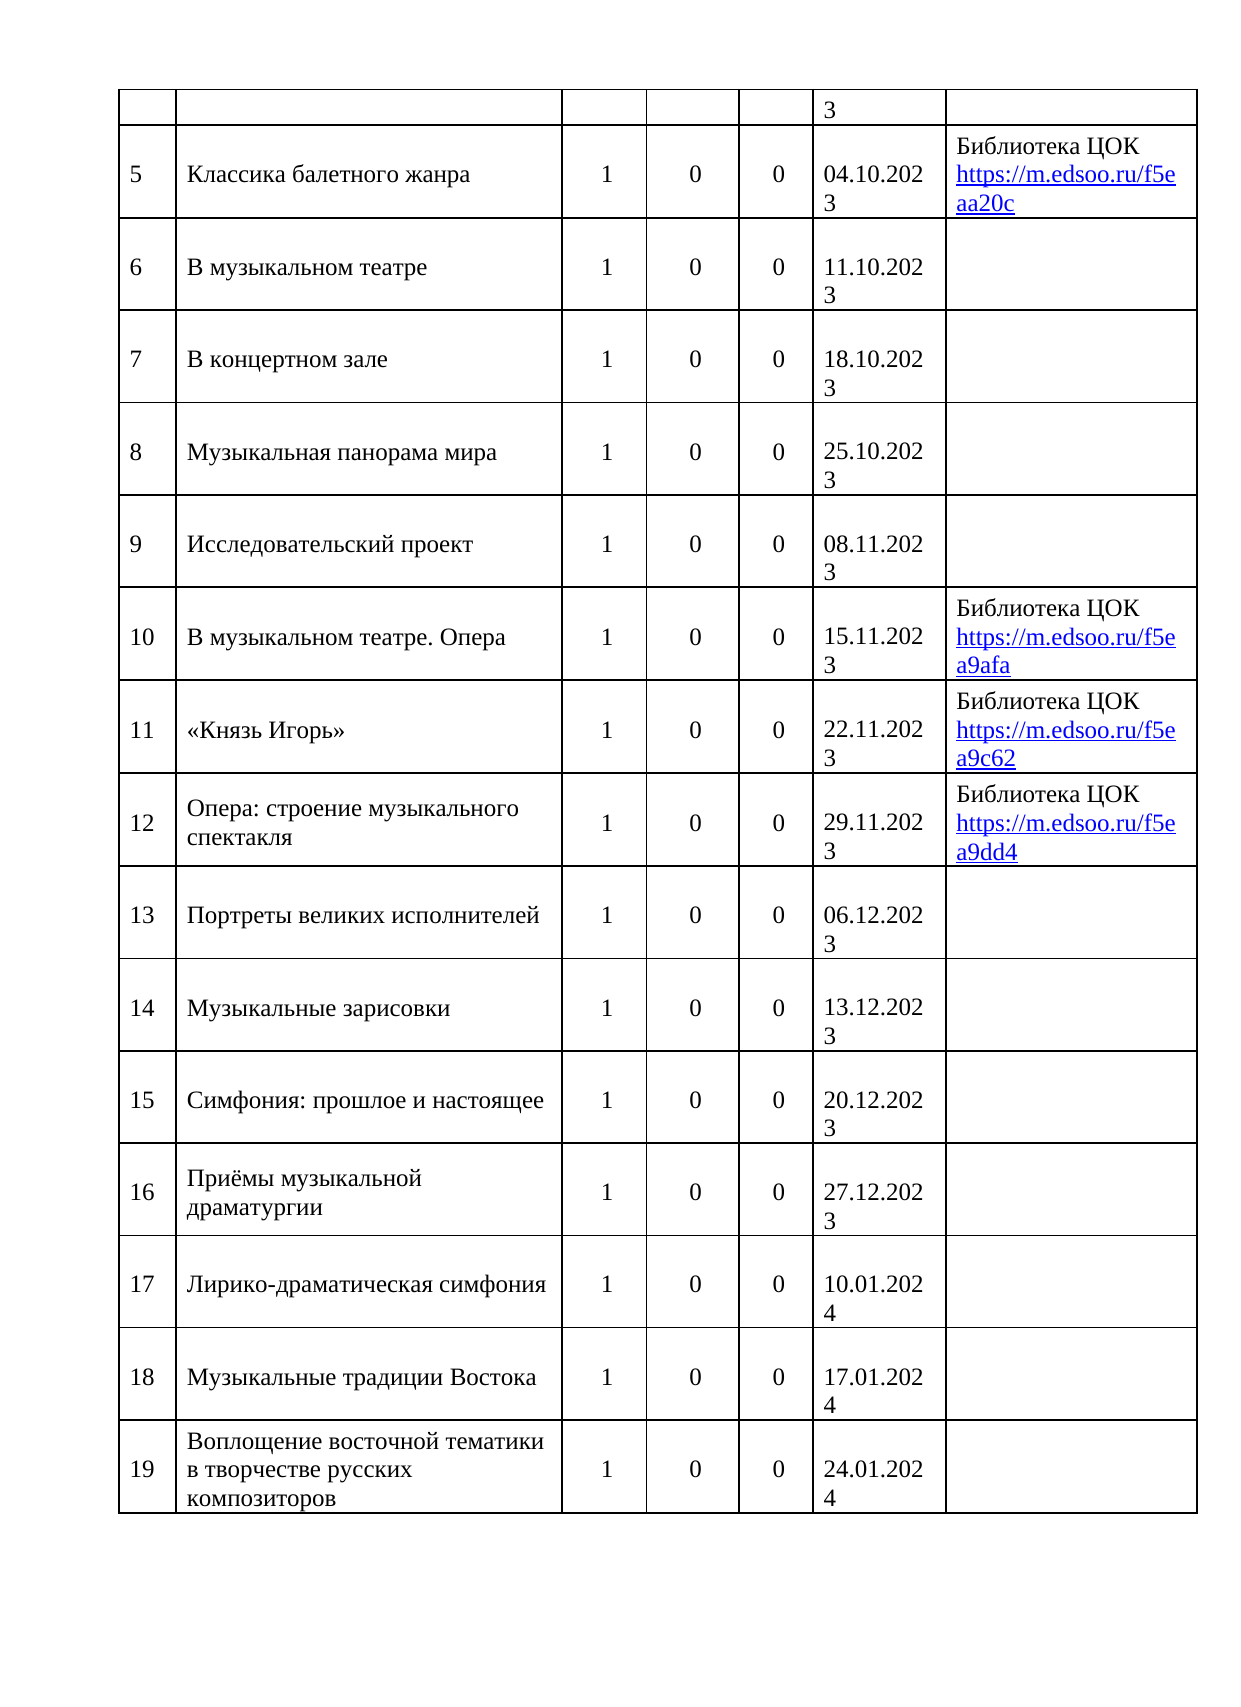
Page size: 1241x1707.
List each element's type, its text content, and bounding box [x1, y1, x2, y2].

table_cell Лирико-драматическая симфония [177, 1236, 561, 1327]
table_cell 0 [647, 496, 738, 586]
table_cell 8 [120, 403, 175, 494]
table_cell 11 [120, 681, 175, 772]
table_cell 0 [647, 867, 738, 958]
table_cell 12 [120, 774, 175, 865]
table_cell 0 [740, 126, 812, 217]
table_cell 17 [120, 1236, 175, 1327]
table_cell 14 [120, 959, 175, 1050]
table_cell 0 [647, 681, 738, 772]
table_cell 0 [740, 90, 812, 124]
table_cell 0 [740, 588, 812, 679]
table_cell 0 [647, 126, 738, 217]
table_cell 0 [647, 959, 738, 1050]
table_cell 10 [120, 588, 175, 679]
table_cell 1 [563, 1328, 646, 1419]
table_cell 22.11.2023 [814, 681, 945, 772]
table_cell Портреты великих исполнителей [177, 867, 561, 958]
table_cell 0 [647, 90, 738, 124]
table_cell 08.11.2023 [814, 496, 945, 586]
table_cell 17.01.2024 [814, 1328, 945, 1419]
table_cell 0 [740, 1052, 812, 1142]
table_cell 0 [740, 1144, 812, 1234]
table_cell 1 [563, 1236, 646, 1327]
table_cell 29.11.2023 [814, 774, 945, 865]
table_cell 0 [740, 1421, 812, 1512]
table_cell [947, 403, 1196, 494]
table_cell 27.12.2023 [814, 1144, 945, 1234]
table_cell 0 [647, 774, 738, 865]
table_cell [947, 311, 1196, 402]
table_cell 1 [563, 403, 646, 494]
table_cell 0 [647, 403, 738, 494]
table_cell 4 [120, 90, 175, 124]
table_cell 0 [740, 867, 812, 958]
table_cell 19 [120, 1421, 175, 1512]
table_cell 0 [740, 496, 812, 586]
table_cell [947, 219, 1196, 309]
table_cell [947, 1328, 1196, 1419]
table_cell 1 [563, 1144, 646, 1234]
table_cell 1 [563, 126, 646, 217]
table_cell [947, 1421, 1196, 1512]
table_cell Исследовательский проект [177, 496, 561, 586]
table_cell 06.12.2023 [814, 867, 945, 958]
table_cell Библиотека ЦОК https://m.edsoo.ru/f5eaa20c [947, 126, 1196, 217]
table_cell 6 [120, 219, 175, 309]
table_cell 04.10.2023 [814, 126, 945, 217]
table_cell 0 [740, 219, 812, 309]
table_cell 0 [647, 1052, 738, 1142]
table_cell 0 [647, 1236, 738, 1327]
table_cell В концертном зале [177, 311, 561, 402]
table_cell 0 [647, 1328, 738, 1419]
table_cell Музыкальные традиции Востока [177, 1328, 561, 1419]
table_cell 13 [120, 867, 175, 958]
table_cell 0 [740, 681, 812, 772]
table_cell 1 [563, 90, 646, 124]
table_cell 1 [563, 588, 646, 679]
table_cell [177, 1421, 561, 1512]
table_cell [947, 496, 1196, 586]
table_cell 1 [563, 867, 646, 958]
table_cell 1 [563, 311, 646, 402]
table_cell 27.09.2023 [814, 90, 945, 124]
table_cell 15 [120, 1052, 175, 1142]
table_cell 0 [647, 219, 738, 309]
table_cell [947, 1236, 1196, 1327]
table_cell 0 [647, 1144, 738, 1234]
table_cell 0 [740, 311, 812, 402]
table_cell 1 [563, 774, 646, 865]
table_cell [947, 959, 1196, 1050]
table_cell 5 [120, 126, 175, 217]
table_cell 25.10.2023 [814, 403, 945, 494]
table_cell 18 [120, 1328, 175, 1419]
table_cell 0 [740, 1328, 812, 1419]
table_cell 18.10.2023 [814, 311, 945, 402]
table_cell 24.01.2024 [814, 1421, 945, 1512]
table_cell 1 [563, 496, 646, 586]
table_cell В музыкальном театре [177, 219, 561, 309]
table_cell 10.01.2024 [814, 1236, 945, 1327]
table_cell 1 [563, 959, 646, 1050]
table_cell 1 [563, 681, 646, 772]
table_cell [947, 1144, 1196, 1234]
table_cell 16 [120, 1144, 175, 1234]
table_cell 0 [740, 774, 812, 865]
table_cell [177, 90, 561, 124]
table_cell 1 [563, 1052, 646, 1142]
table_cell Музыкальная панорама мира [177, 403, 561, 494]
table_cell 1 [563, 1421, 646, 1512]
table_cell Библиотека ЦОК https://m.edsoo.ru/f5ea9afa [947, 588, 1196, 679]
table_cell [947, 90, 1196, 124]
table_cell 0 [740, 403, 812, 494]
table_cell В музыкальном театре. Опера [177, 588, 561, 679]
table_cell «Князь Игорь» [177, 681, 561, 772]
table_cell Библиотека ЦОК https://m.edsoo.ru/f5ea9c62 [947, 681, 1196, 772]
table_cell 11.10.2023 [814, 219, 945, 309]
table_cell Музыкальные зарисовки [177, 959, 561, 1050]
table_cell Приёмы музыкальной драматургии [177, 1144, 561, 1234]
table_cell Библиотека ЦОК https://m.edsoo.ru/f5ea9dd4 [947, 774, 1196, 865]
table_cell Опера: строение музыкального спектакля [177, 774, 561, 865]
table_cell 1 [563, 219, 646, 309]
table_cell 0 [647, 311, 738, 402]
table_cell 0 [740, 959, 812, 1050]
table_cell 0 [647, 1421, 738, 1512]
table_cell 13.12.2023 [814, 959, 945, 1050]
table_cell [947, 1052, 1196, 1142]
table_cell 0 [647, 588, 738, 679]
table_cell [947, 867, 1196, 958]
table_cell Классика балетного жанра [177, 126, 561, 217]
table_cell 0 [740, 1236, 812, 1327]
table_cell Симфония: прошлое и настоящее [177, 1052, 561, 1142]
table_cell 20.12.2023 [814, 1052, 945, 1142]
table_cell 9 [120, 496, 175, 586]
table_cell 7 [120, 311, 175, 402]
table_cell 15.11.2023 [814, 588, 945, 679]
